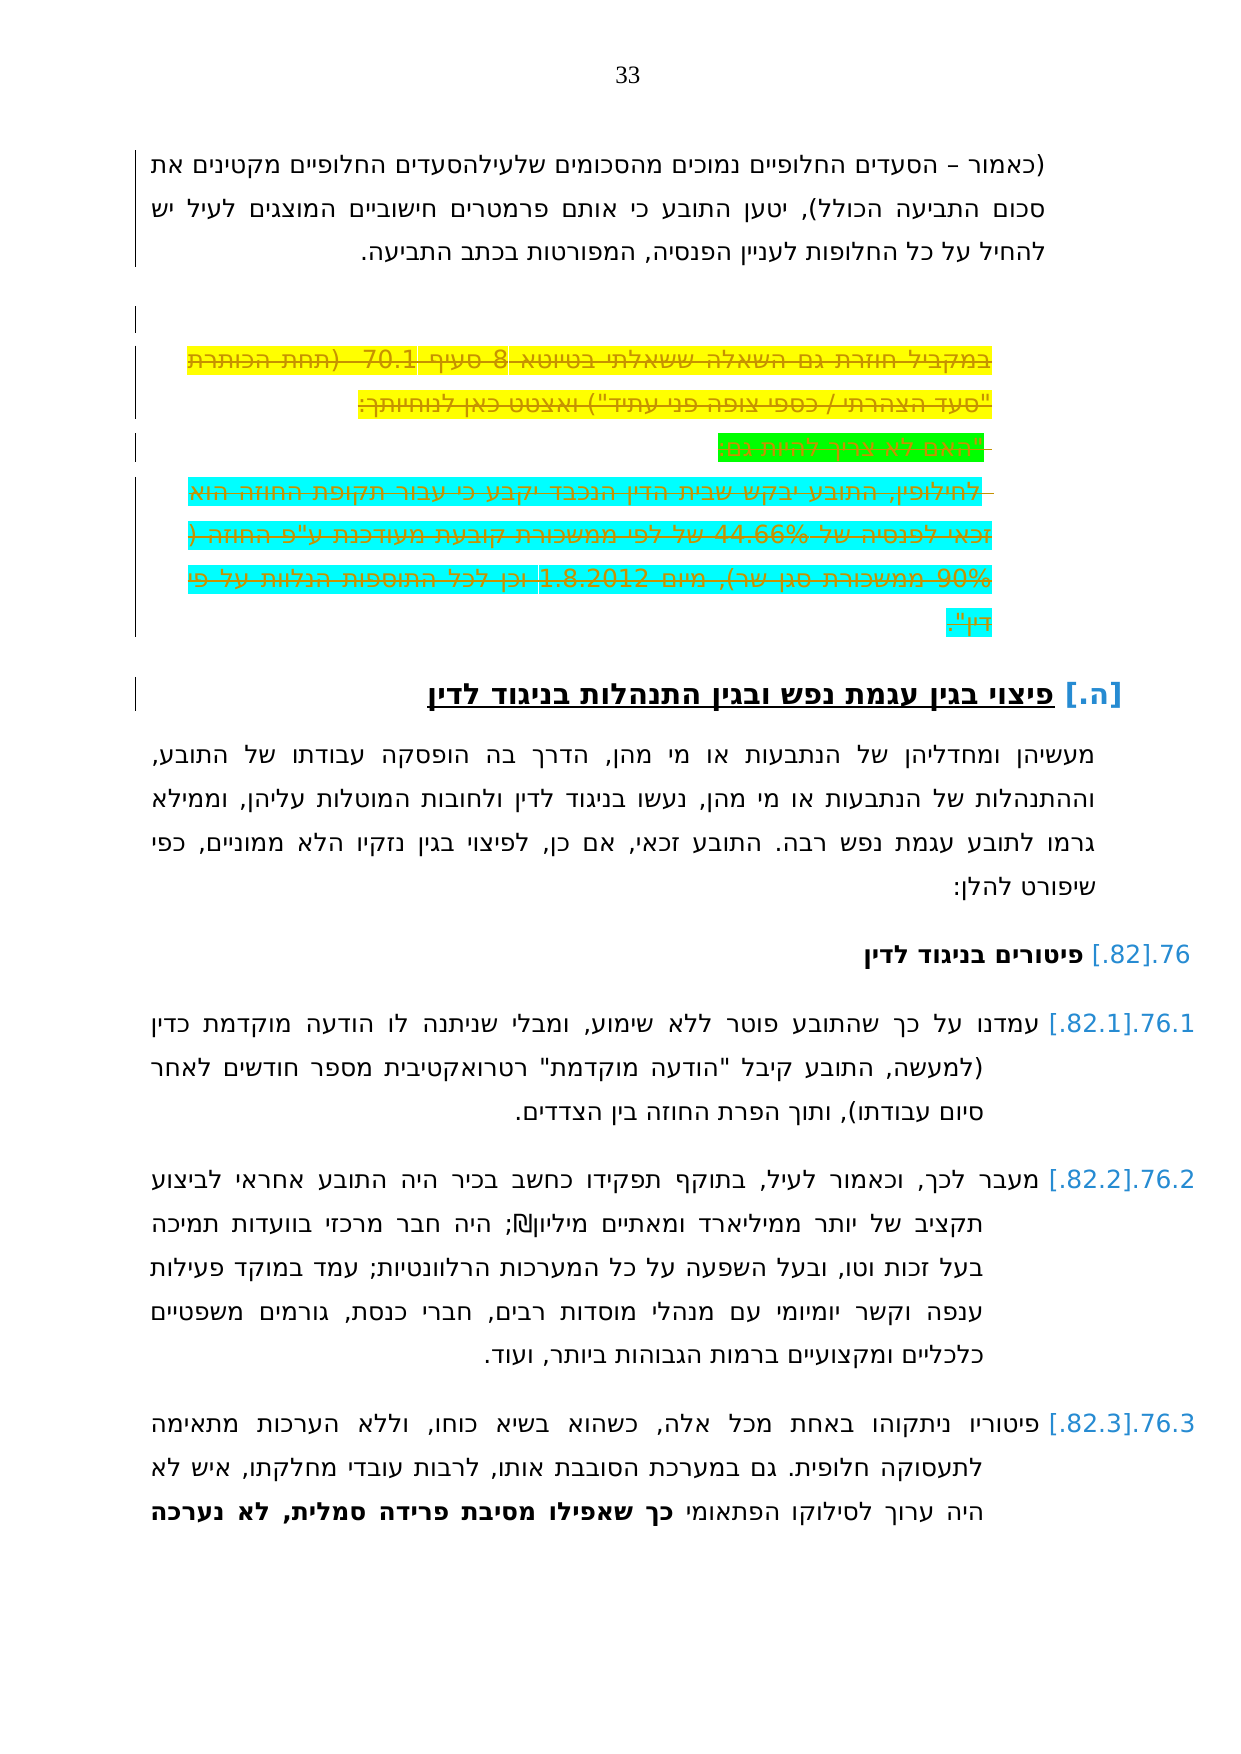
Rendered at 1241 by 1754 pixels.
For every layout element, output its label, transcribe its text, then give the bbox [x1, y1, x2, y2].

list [150, 150, 1084, 267]
list מעבר לכך, וכאמור לעיל, בתוקף תפקידו כחשב בכיר היה התובע אחראי לביצוע תקציב של יותר ממיליארד ומאתיים מיליון₪; היה חבר מרכזי בוועדות תמיכה בעל זכות וטו, ובעל השפעה על כל המערכות הרלוונטיות; עמד במוקד פעילות ענפה וקשר יומיומי עם מנהלי מוסדות רבים, חברי כנסת, גורמים משפטיים כלכליים ומקצועיים ברמות הגבוהות ביותר, ועוד. [150, 1165, 1041, 1369]
list עמדנו על כך שהתובע פוטר ללא שימוע, ומבלי שניתנה לו הודעה מוקדמת כדין (למעשה, התובע קיבל "הודעה מוקדמת" רטרואקטיבית מספר חודשים לאחר סיום עבודתו), ותוך הפרת החוזה בין הצדדים. [150, 1009, 1041, 1126]
subtitle פיצוי בגין עגמת נפש ובגין התנהלות בניגוד לדין [150, 677, 1088, 711]
text מעשיהן ומחדליהן של הנתבעות או מי מהן, הדרך בה הופסקה עבודתו של התובע, וההתנהלות של הנתבעות או מי מהן, נעשו בניגוד לדין ולחובות המוטלות עליהן, וממילא גרמו לתובע עגמת נפש רבה. התובע זכאי, אם כן, לפיצוי בגין נזקיו הלא ממוניים, כפי שיפורט להלן: [150, 740, 1096, 901]
list פיטורים בניגוד לדין [150, 940, 1084, 969]
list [150, 1409, 1041, 1526]
